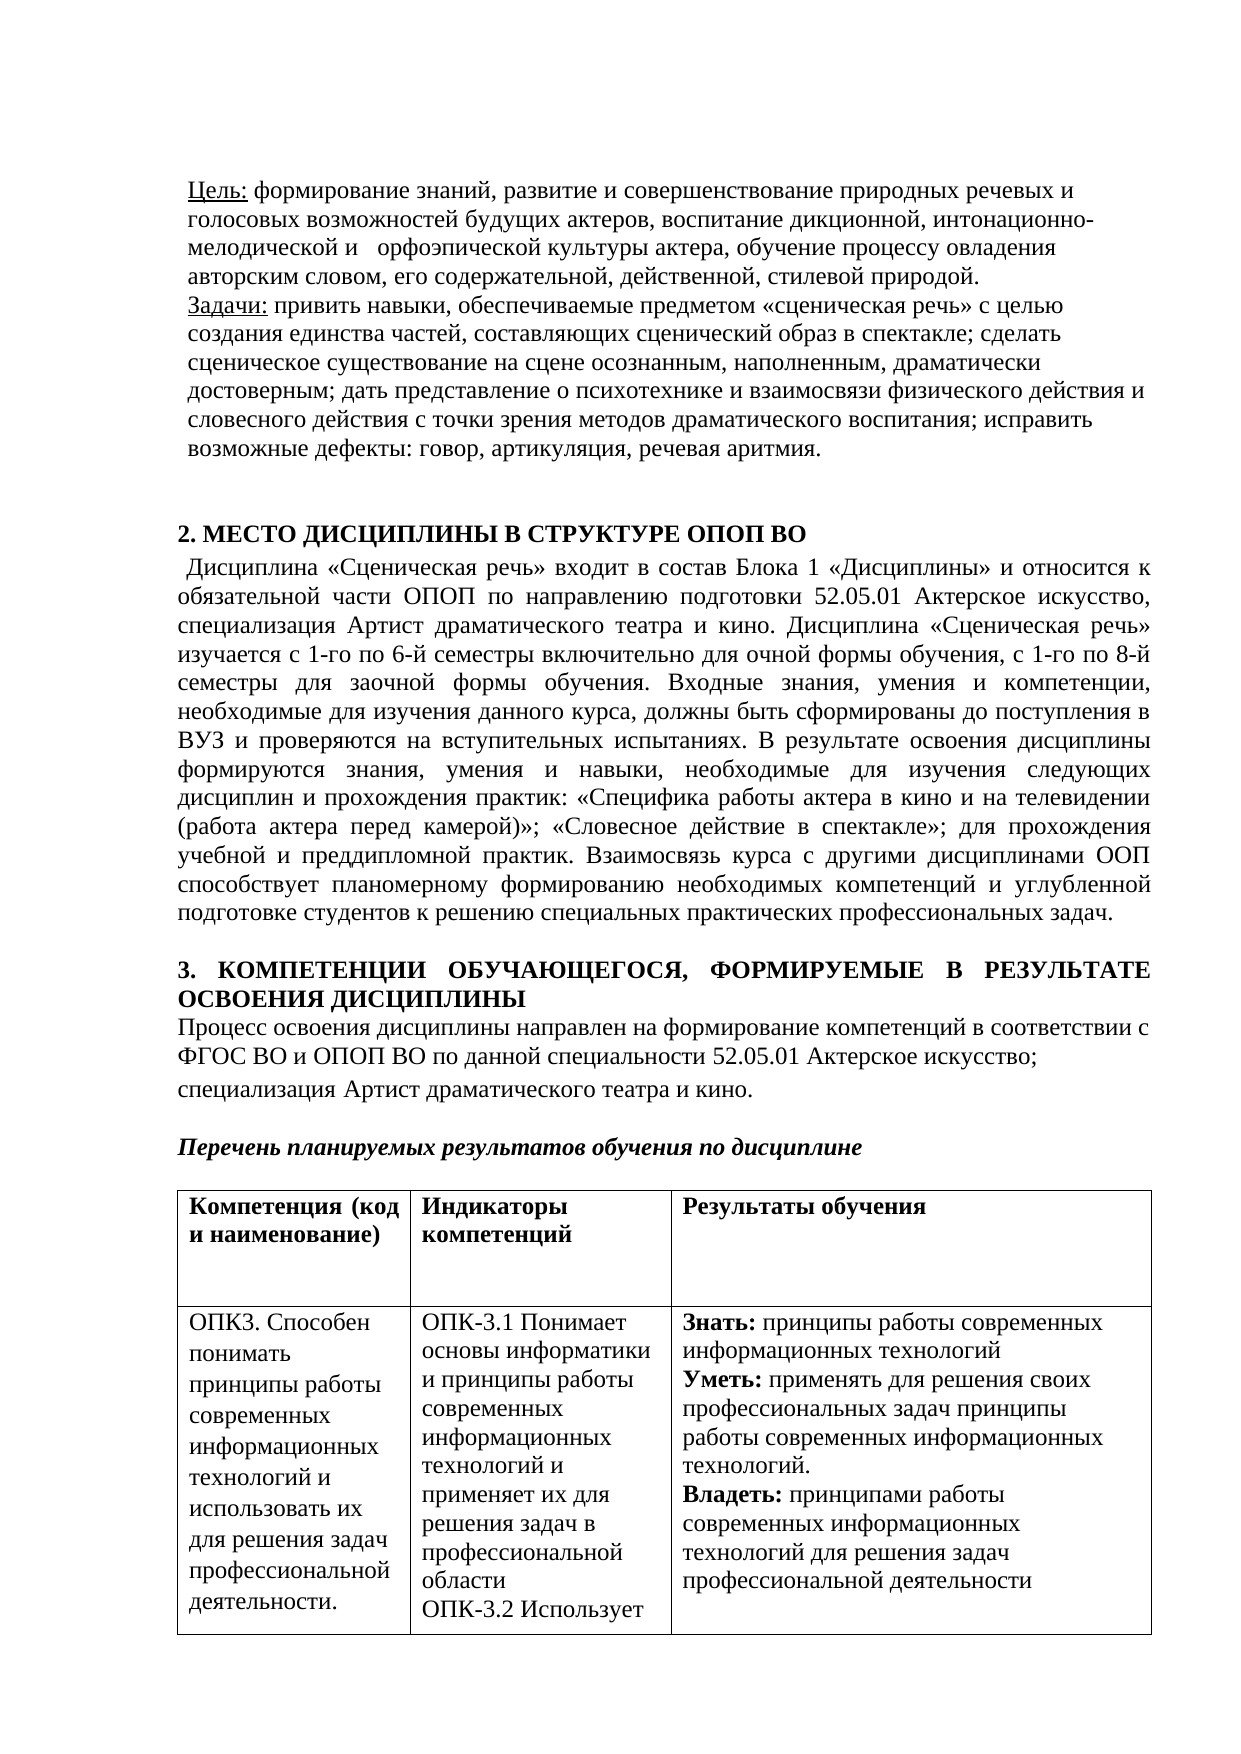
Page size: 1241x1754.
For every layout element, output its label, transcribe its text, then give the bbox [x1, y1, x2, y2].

text Процесс освоения дисциплины направлен на формирование компетенций в соответствии с ФГОС ВО и ОПОП ВО по данной специальности 52.05.01 Актерское искусство; специализация Артист драматического театра и кино. [177, 1012, 1152, 1103]
text Перечень планируемых результатов обучения по дисциплине [177, 1132, 1152, 1161]
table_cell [411, 1307, 671, 1634]
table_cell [178, 1307, 410, 1634]
text Задачи: привить навыки, обеспечиваемые предметом «сценическая речь» с целью создания единства частей, составляющих сценический образ в спектакле; сделать сценическое существование на сцене осознанным, наполненным, драматически достоверным; дать представление о психотехнике и взаимосвязи физического действия и словесного действия с точки зрения методов драматического воспитания; исправить возможные дефекты: говор, артикуляция, речевая аритмия. [187, 290, 1152, 462]
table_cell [672, 1307, 1151, 1634]
table_header Индикаторы компетенций [411, 1191, 671, 1306]
table_header Компетенция (код и наименование) [178, 1191, 410, 1306]
text 2. МЕСТО ДИСЦИПЛИНЫ В СТРУКТУРЕ ОПОП ВО [177, 519, 1152, 548]
text Дисциплина «Сценическая речь» входит в состав Блока 1 «Дисциплины» и относится к обязательной части ОПОП по направлению подготовки 52.05.01 Актерское искусство, специализация Артист драматического театра и кино. Дисциплина «Сценическая речь» изучается с 1-го по 6-й семестры включительно для очной формы обучения, с 1-го по 8-й семестры для заочной формы обучения. Входные знания, умения и компетенции, необходимые для изучения данного курса, должны быть сформированы до поступления в ВУЗ и проверяются на вступительных испытаниях. В результате освоения дисциплины формируются знания, умения и навыки, необходимые для изучения следующих дисциплин и прохождения практик: «Специфика работы актера в кино и на телевидении (работа актера перед камерой)»; «Словесное действие в спектакле»; для прохождения учебной и преддипломной практик. Взаимосвязь курса с другими дисциплинами ООП способствует планомерному формированию необходимых компетенций и углубленной подготовке студентов к решению специальных практических профессиональных задач. [177, 552, 1152, 926]
table_header Результаты обучения [672, 1191, 1151, 1306]
text 3. КОМПЕТЕНЦИИ ОБУЧАЮЩЕГОСЯ, ФОРМИРУЕМЫЕ В РЕЗУЛЬТАТЕ ОСВОЕНИЯ ДИСЦИПЛИНЫ [177, 955, 1152, 1012]
text Цель: формирование знаний, развитие и совершенствование природных речевых и голосовых возможностей будущих актеров, воспитание дикционной, интонационно-мелодической и орфоэпической культуры актера, обучение процессу овладения авторским словом, его содержательной, действенной, стилевой природой. [187, 176, 1152, 290]
